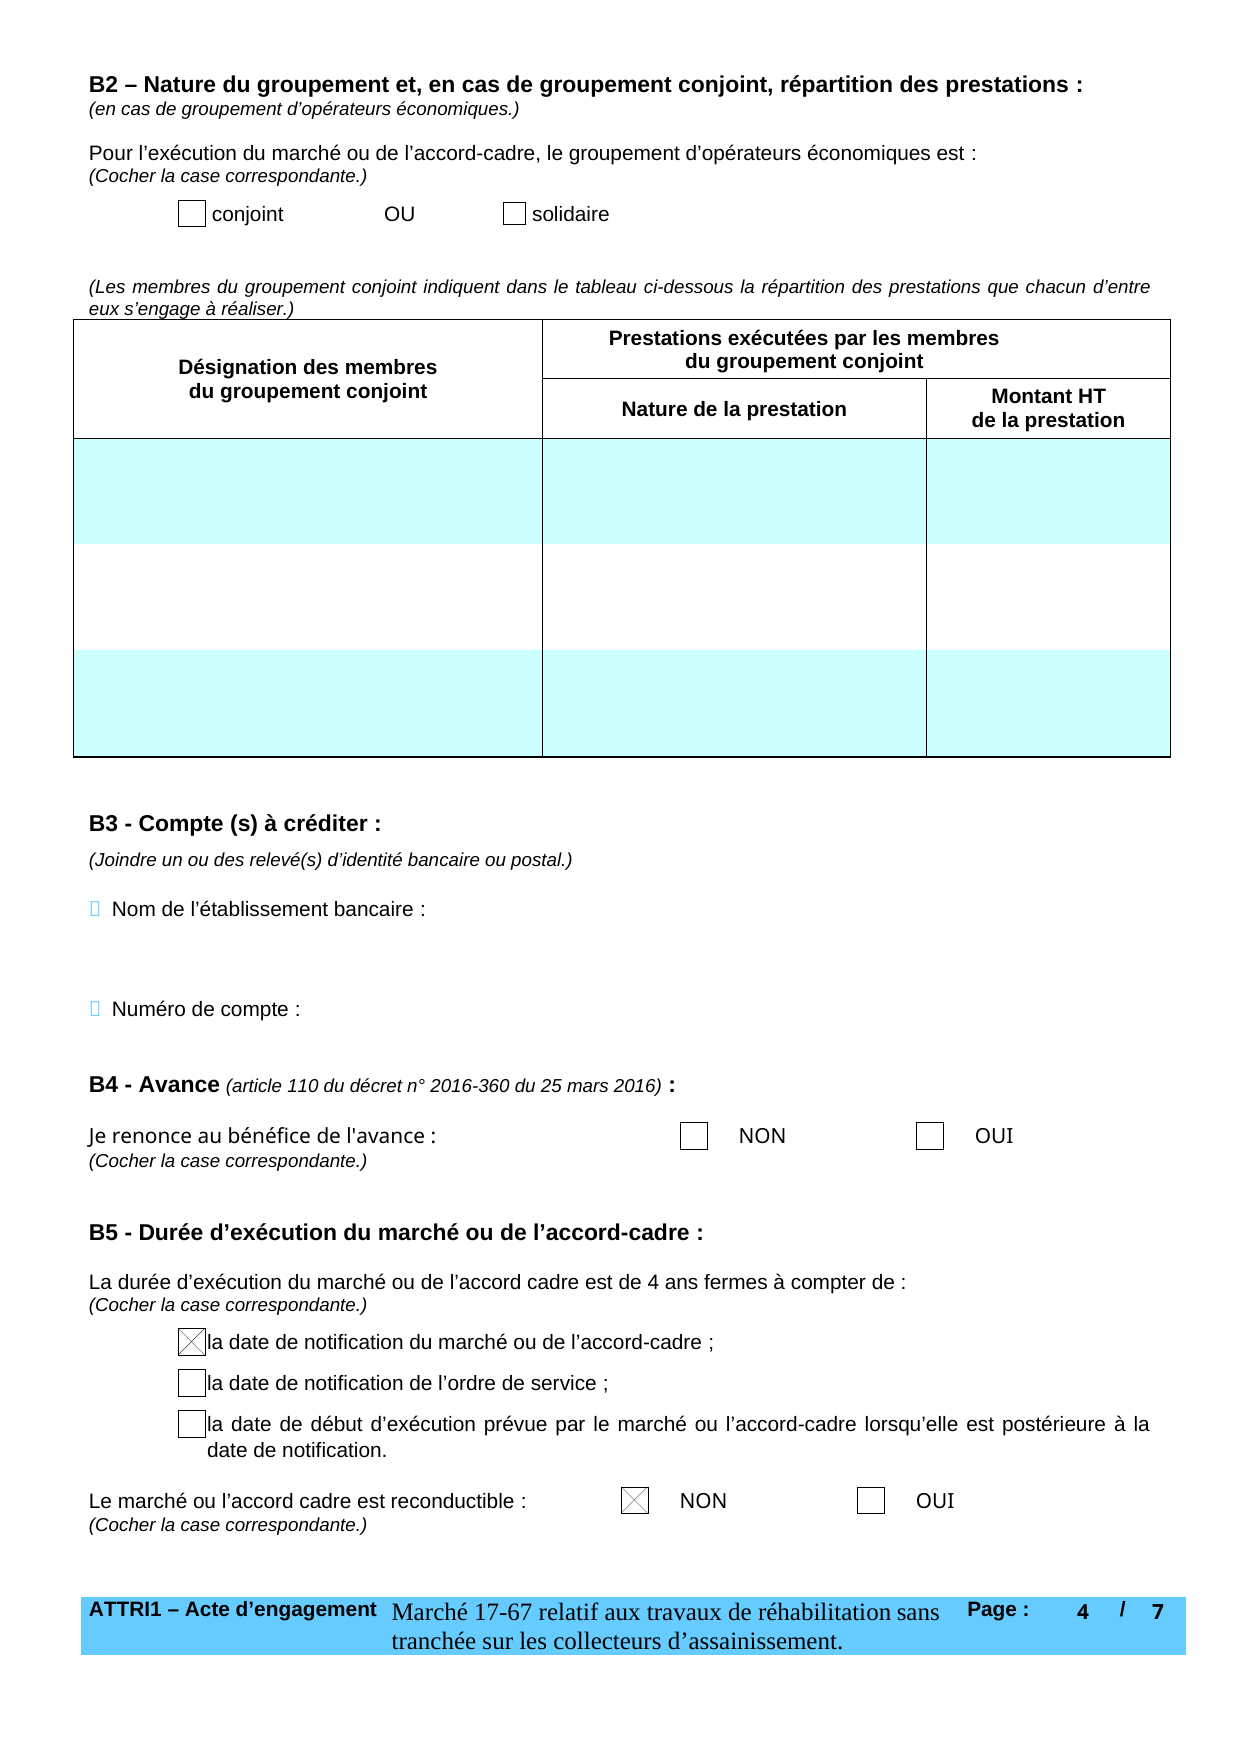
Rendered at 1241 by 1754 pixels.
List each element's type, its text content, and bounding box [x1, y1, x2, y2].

text B3 - Compte (s) à créditer : [89, 810, 1152, 836]
subtitle B5 - Durée d’exécution du marché ou de l’accord-cadre : [89, 1219, 1152, 1246]
table_cell [74, 439, 542, 544]
text Je renonce au bénéfice de l'avance : NON OUI [89, 1121, 1152, 1150]
table_header Désignation des membres du groupement conjoint [74, 320, 542, 437]
text B2 – Nature du groupement et, en cas de groupement conjoint, répartition des prestations : [89, 71, 1152, 98]
text La durée d’exécution du marché ou de l’accord cadre est de 4 ans fermes à compter de : [89, 1269, 1152, 1293]
text Le marché ou l’accord cadre est reconductible : NON OUI [648, 1486, 1152, 1514]
text (en cas de groupement d’opérateurs économiques.) [89, 98, 1152, 119]
table_cell [927, 439, 1170, 544]
table_cell Nature de la prestation [543, 379, 926, 437]
text la date de début d’exécution prévue par le marché ou l’accord-cadre lorsqu’elle est postérieure à la date de notification. [148, 1409, 1152, 1462]
table_cell [74, 650, 542, 756]
text  Nom de l’établissement bancaire : [89, 894, 1152, 923]
table_cell [927, 650, 1170, 756]
table_header Prestations exécutées par les membres du groupement conjoint [543, 320, 1170, 378]
table_cell [543, 650, 926, 756]
text (Cocher la case correspondante.) [89, 165, 1152, 186]
text la date de notification du marché ou de l’accord-cadre ; [148, 1327, 1152, 1356]
text (Cocher la case correspondante.) [89, 1150, 1152, 1171]
text Le marché ou l’accord cadre est reconductible : NON OUI [89, 1486, 621, 1514]
text (Cocher la case correspondante.) [89, 1514, 1152, 1536]
text conjoint OU solidaire [89, 199, 1152, 227]
table_cell [543, 544, 926, 650]
text B4 - Avance (article 110 du décret n° 2016-360 du 25 mars 2016) : [89, 1071, 1152, 1097]
text (Cocher la case correspondante.) [89, 1293, 1152, 1315]
text (Les membres du groupement conjoint indiquent dans le tableau ci-dessous la répartition des prestations que chacun d’entre eux s’engage à réaliser.) [89, 276, 1152, 319]
table_cell [74, 544, 542, 650]
table_cell Montant HT de la prestation [927, 379, 1170, 437]
text  Numéro de compte : [89, 994, 1152, 1023]
text la date de notification de l’ordre de service ; [148, 1368, 1152, 1397]
table_cell [927, 544, 1170, 650]
table_cell [543, 439, 926, 544]
text (Joindre un ou des relevé(s) d’identité bancaire ou postal.) [89, 849, 1152, 870]
text Pour l’exécution du marché ou de l’accord-cadre, le groupement d’opérateurs économiques est : [89, 141, 1152, 165]
